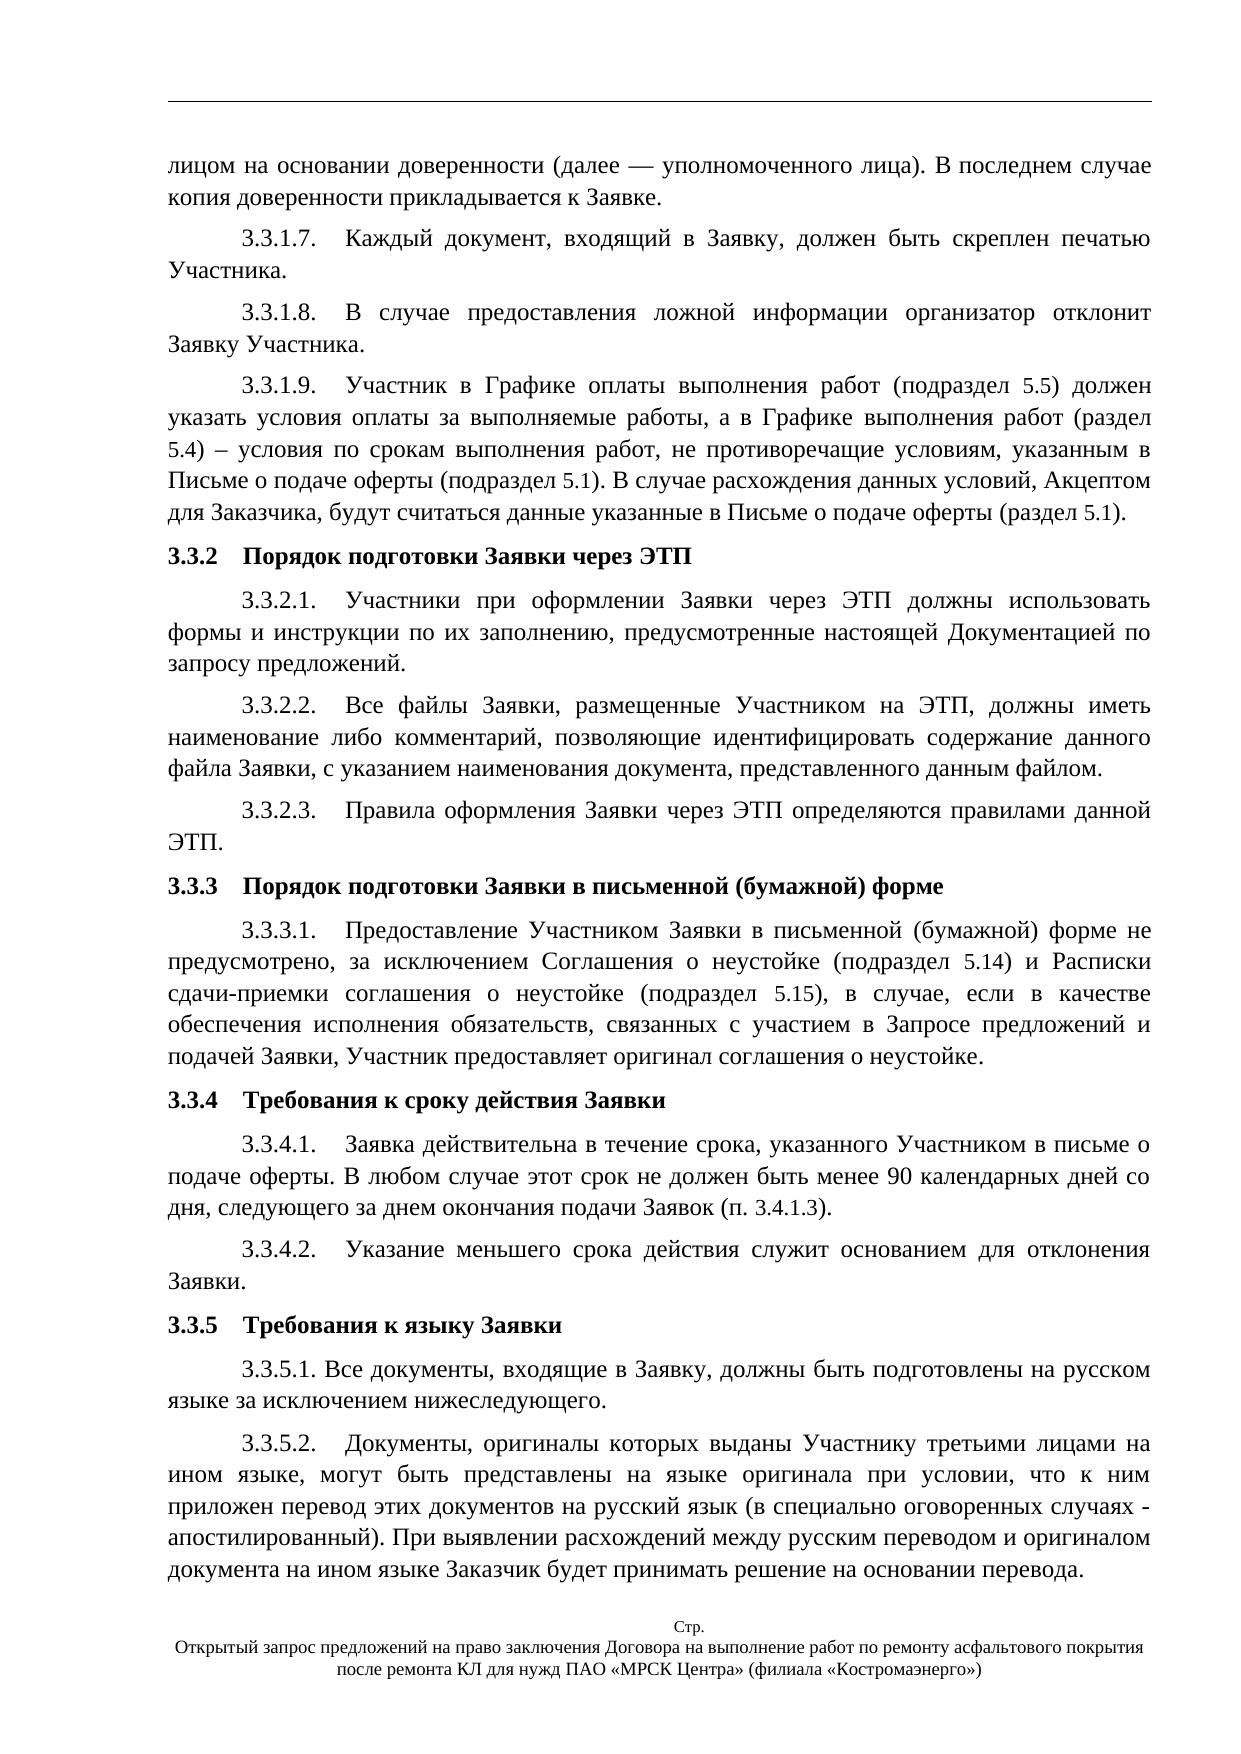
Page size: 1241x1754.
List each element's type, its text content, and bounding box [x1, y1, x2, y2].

list Все файлы Заявки, размещенные Участником на ЭТП, должны иметь наименование либо комментарий, позволяющие идентифицировать содержание данного файла Заявки, с указанием наименования документа, представленного данным файлом. [168, 690, 1152, 782]
list Заявка действительна в течение срока, указанного Участником в письме о подаче оферты. В любом случае этот срок не должен быть менее 90 календарных дней со дня, следующего за днем окончания подачи Заявок (п. 3.4.1.3). [168, 1129, 1151, 1221]
list В случае предоставления ложной информации организатор отклонит Заявку Участника. [168, 297, 1152, 357]
subtitle Порядок подготовки Заявки в письменной (бумажной) форме [168, 871, 1152, 899]
subtitle Требования к сроку действия Заявки [168, 1085, 1152, 1114]
list Указание меньшего срока действия служит основанием для отклонения Заявки. [168, 1234, 1151, 1295]
list Участники при оформлении Заявки через ЭТП должны использовать формы и инструкции по их заполнению, предусмотренные настоящей Документацией по запросу предложений. [168, 585, 1152, 677]
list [168, 150, 1152, 210]
list Участник в Графике оплаты выполнения работ (подраздел 5.5) должен указать условия оплаты за выполняемые работы, а в Графике выполнения работ (раздел 5.4) – условия по срокам выполнения работ, не противоречащие условиям, указанным в Письме о подаче оферты (подраздел 5.1). В случае расхождения данных условий, Акцептом для Заказчика, будут считаться данные указанные в Письме о подаче оферты (раздел 5.1). [168, 371, 1152, 526]
list Документы, оригиналы которых выданы Участнику третьими лицами на ином языке, могут быть представлены на языке оригинала при условии, что к ним приложен перевод этих документов на русский язык (в специально оговоренных случаях - апостилированный). При выявлении расхождений между русским переводом и оригиналом документа на ином языке Заказчик будет принимать решение на основании перевода. [168, 1428, 1152, 1583]
list Каждый документ, входящий в Заявку, должен быть скреплен печатью Участника. [168, 223, 1152, 284]
list Предоставление Участником Заявки в письменной (бумажной) форме не предусмотрено, за исключением Соглашения о неустойке (подраздел 5.14) и Расписки сдачи-приемки соглашения о неустойке (подраздел 5.15), в случае, если в качестве обеспечения исполнения обязательств, связанных с участием в Запросе предложений и подачей Заявки, Участник предоставляет оригинал соглашения о неустойке. [168, 915, 1152, 1070]
text 3.3.5.1. Все документы, входящие в Заявку, должны быть подготовлены на русском языке за исключением нижеследующего. [168, 1354, 1152, 1414]
subtitle Порядок подготовки Заявки через ЭТП [168, 541, 1152, 570]
list Правила оформления Заявки через ЭТП определяются правилами данной ЭТП. [168, 795, 1152, 856]
subtitle Требования к языку Заявки [168, 1310, 1152, 1339]
